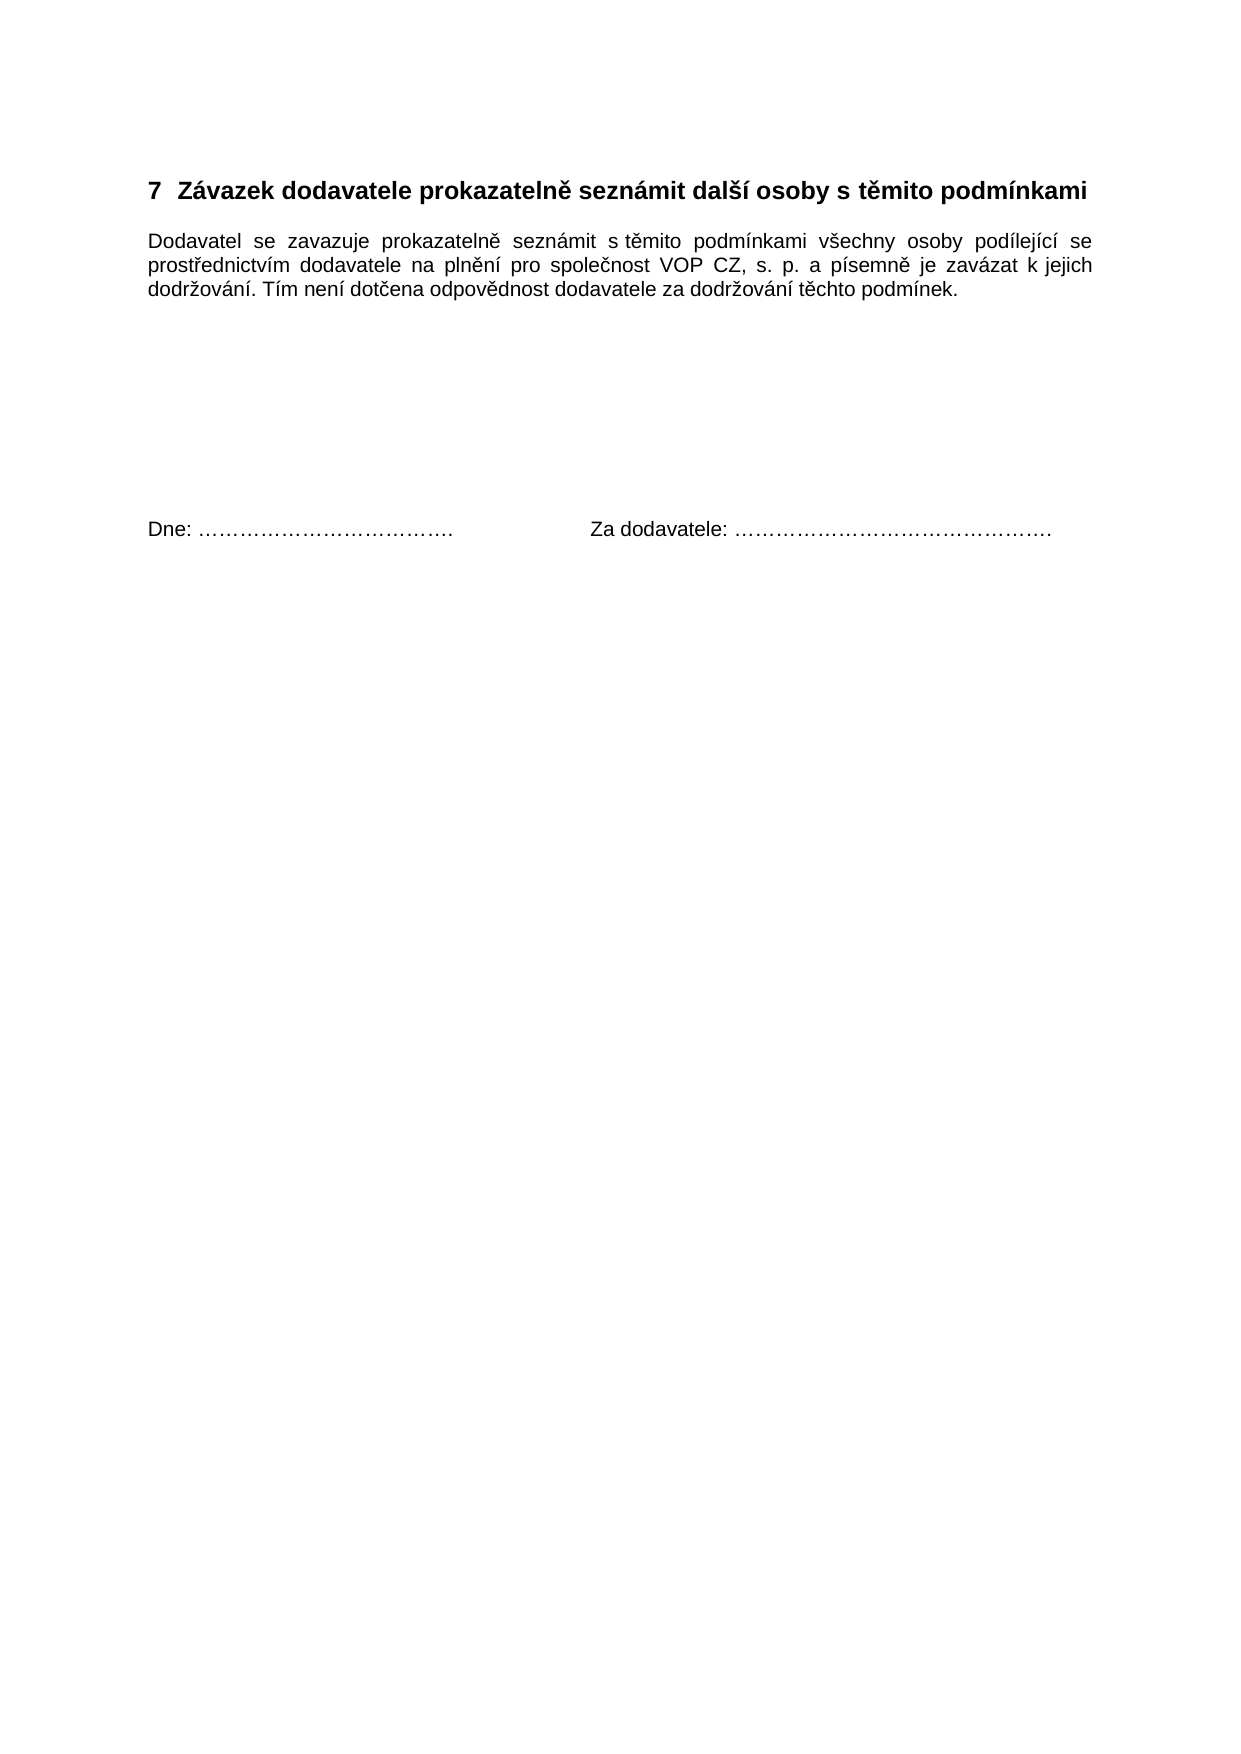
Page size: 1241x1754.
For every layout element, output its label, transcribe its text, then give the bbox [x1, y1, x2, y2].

text Dne: ………………………………. Za dodavatele: ………………………………………. [148, 517, 1093, 541]
text Dodavatel se zavazuje prokazatelně seznámit s těmito podmínkami všechny osoby podílející se prostřednictvím dodavatele na plnění pro společnost VOP CZ, s. p. a písemně je zavázat k jejich dodržování. Tím není dotčena odpovědnost dodavatele za dodržování těchto podmínek. [148, 229, 1093, 301]
subtitle Závazek dodavatele prokazatelně seznámit další osoby s těmito podmínkami [148, 176, 1093, 205]
